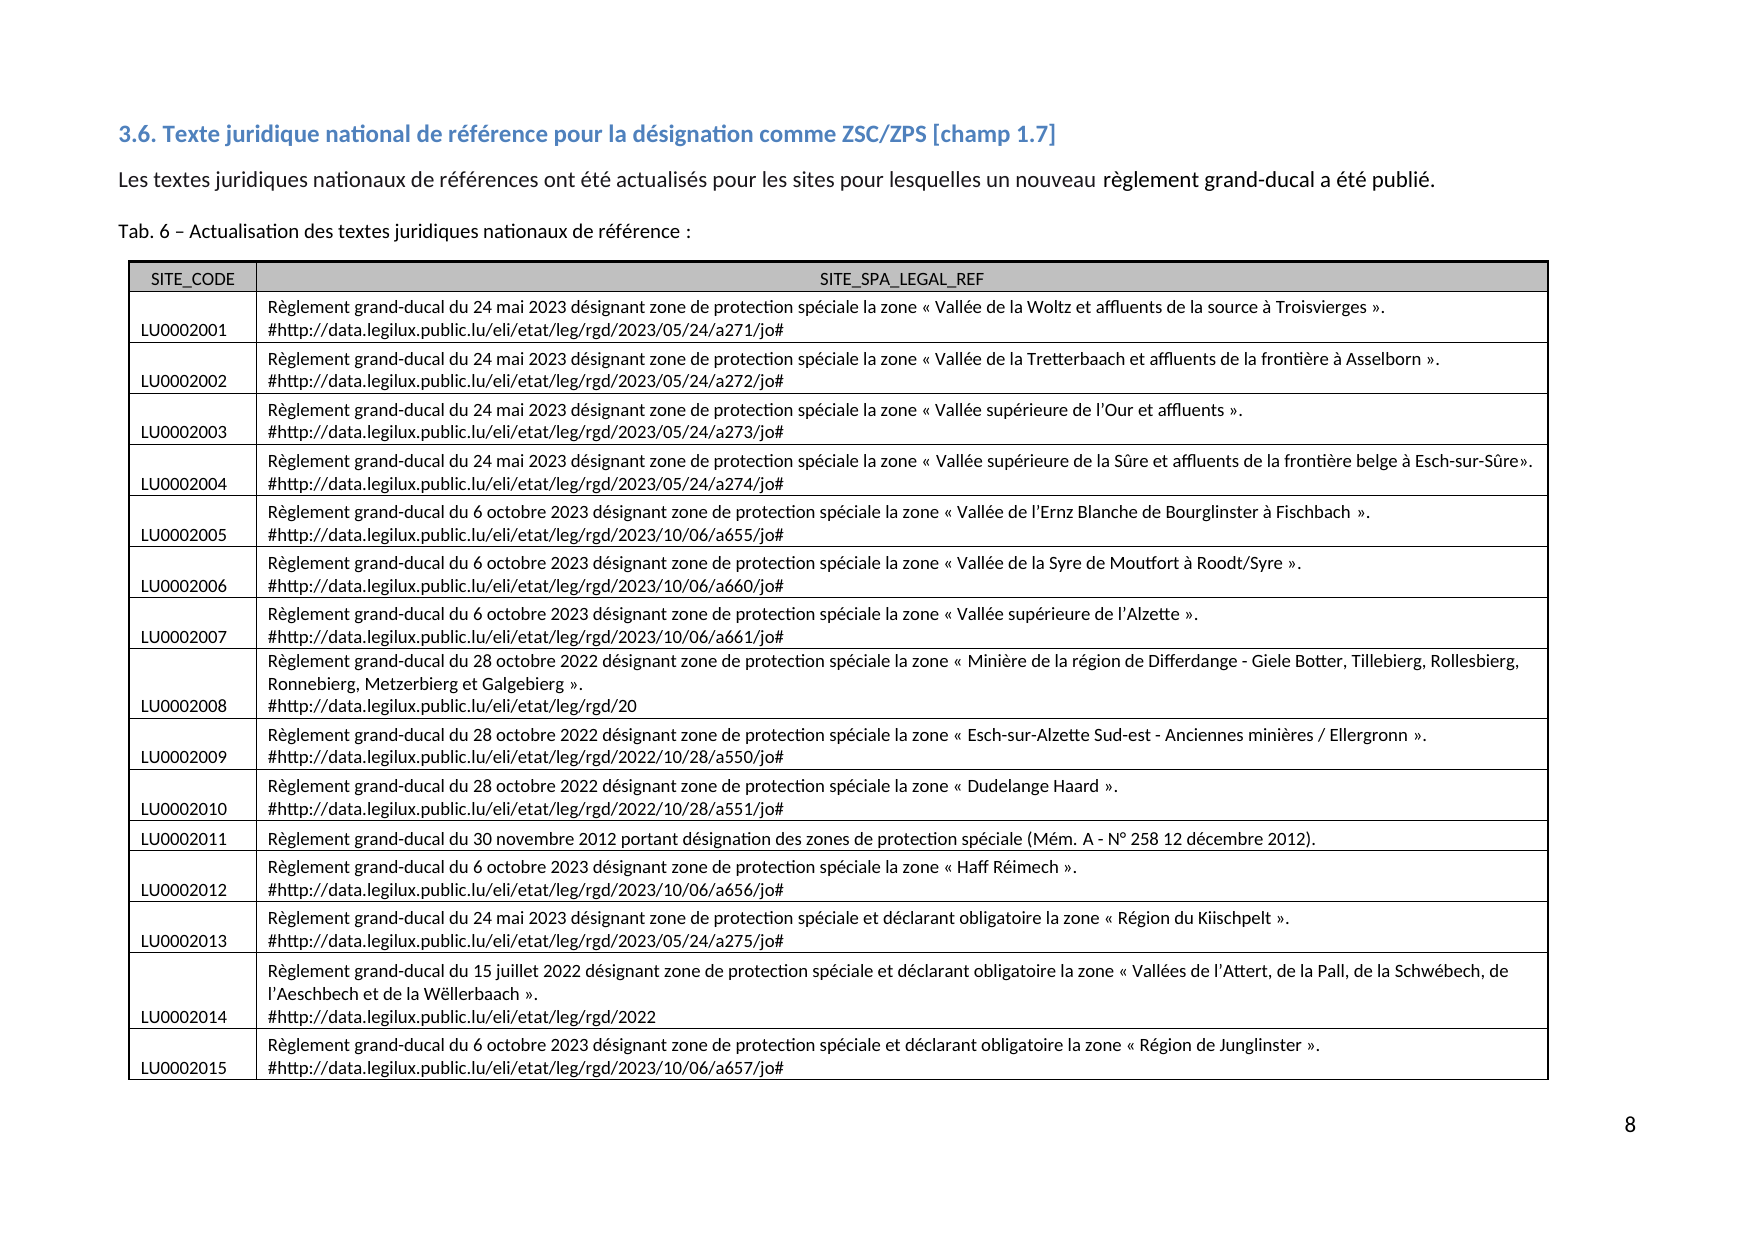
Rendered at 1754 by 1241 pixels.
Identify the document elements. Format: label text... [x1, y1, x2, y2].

table_cell Règlement grand-ducal du 15 juillet 2022 désignant zone de protection spéciale et déclarant obligatoire la zone « Vallées de l’Attert, de la Pall, de la Schwébech, de l’Aeschbech et de la Wëllerbaach ». #http://data.legilux.public.lu/eli/etat/leg/rgd/2022 [257, 953, 1547, 1028]
table_cell Règlement grand-ducal du 24 mai 2023 désignant zone de protection spéciale la zone « Vallée de la Woltz et affluents de la source à Troisvierges ». #http://data.legilux.public.lu/eli/etat/leg/rgd/2023/05/24/a271/jo# [257, 292, 1547, 342]
table_cell LU0002011 [130, 821, 256, 850]
table_cell LU0002006 [130, 547, 256, 597]
table_cell LU0002007 [130, 598, 256, 648]
table_cell LU0002015 [130, 1029, 256, 1079]
table_cell Règlement grand-ducal du 6 octobre 2023 désignant zone de protection spéciale la zone « Haff Réimech ». #http://data.legilux.public.lu/eli/etat/leg/rgd/2023/10/06/a656/jo# [257, 851, 1547, 901]
table_cell Règlement grand-ducal du 24 mai 2023 désignant zone de protection spéciale la zone « Vallée supérieure de la Sûre et affluents de la frontière belge à Esch-sur-Sûre». #http://data.legilux.public.lu/eli/etat/leg/rgd/2023/05/24/a274/jo# [257, 445, 1547, 495]
table_header SITE_SPA_LEGAL_REF [257, 263, 1547, 291]
table_cell LU0002005 [130, 496, 256, 546]
table_cell LU0002008 [130, 649, 256, 718]
table_cell Règlement grand-ducal du 24 mai 2023 désignant zone de protection spéciale la zone « Vallée de la Tretterbaach et affluents de la frontière à Asselborn ». #http://data.legilux.public.lu/eli/etat/leg/rgd/2023/05/24/a272/jo# [257, 343, 1547, 393]
table_cell LU0002014 [130, 953, 256, 1028]
table_cell Règlement grand-ducal du 28 octobre 2022 désignant zone de protection spéciale la zone « Esch-sur-Alzette Sud-est - Anciennes minières / Ellergronn ». #http://data.legilux.public.lu/eli/etat/leg/rgd/2022/10/28/a550/jo# [257, 719, 1547, 769]
table_cell LU0002010 [130, 770, 256, 820]
table_cell Règlement grand-ducal du 30 novembre 2012 portant désignation des zones de protection spéciale (Mém. A - N° 258 12 décembre 2012). [257, 821, 1547, 850]
table_cell LU0002002 [130, 343, 256, 393]
table_header SITE_CODE [130, 263, 256, 291]
text Les textes juridiques nationaux de références ont été actualisés pour les sites pour lesquelles un nouveau règlement grand-ducal a été publié. [118, 166, 1636, 194]
table_cell Règlement grand-ducal du 6 octobre 2023 désignant zone de protection spéciale la zone « Vallée de l’Ernz Blanche de Bourglinster à Fischbach ». #http://data.legilux.public.lu/eli/etat/leg/rgd/2023/10/06/a655/jo# [257, 496, 1547, 546]
subtitle 3.6. Texte juridique national de référence pour la désignation comme ZSC/ZPS [champ 1.7] [118, 118, 1636, 149]
table_cell Règlement grand-ducal du 6 octobre 2023 désignant zone de protection spéciale la zone « Vallée de la Syre de Moutfort à Roodt/Syre ». #http://data.legilux.public.lu/eli/etat/leg/rgd/2023/10/06/a660/jo# [257, 547, 1547, 597]
table_cell Règlement grand-ducal du 6 octobre 2023 désignant zone de protection spéciale la zone « Vallée supérieure de l’Alzette ». #http://data.legilux.public.lu/eli/etat/leg/rgd/2023/10/06/a661/jo# [257, 598, 1547, 648]
table_cell LU0002004 [130, 445, 256, 495]
table_cell LU0002012 [130, 851, 256, 901]
table_cell LU0002001 [130, 292, 256, 342]
table_cell Règlement grand-ducal du 24 mai 2023 désignant zone de protection spéciale et déclarant obligatoire la zone « Région du Kiischpelt ». #http://data.legilux.public.lu/eli/etat/leg/rgd/2023/05/24/a275/jo# [257, 902, 1547, 952]
table_cell Règlement grand-ducal du 28 octobre 2022 désignant zone de protection spéciale la zone « Minière de la région de Differdange - Giele Botter, Tillebierg, Rollesbierg, Ronnebierg, Metzerbierg et Galgebierg ». #http://data.legilux.public.lu/eli/etat/leg/rgd/20 [257, 649, 1547, 718]
table_cell Règlement grand-ducal du 28 octobre 2022 désignant zone de protection spéciale la zone « Dudelange Haard ». #http://data.legilux.public.lu/eli/etat/leg/rgd/2022/10/28/a551/jo# [257, 770, 1547, 820]
table_cell LU0002003 [130, 394, 256, 444]
table_cell LU0002013 [130, 902, 256, 952]
table_cell Règlement grand-ducal du 24 mai 2023 désignant zone de protection spéciale la zone « Vallée supérieure de l’Our et affluents ». #http://data.legilux.public.lu/eli/etat/leg/rgd/2023/05/24/a273/jo# [257, 394, 1547, 444]
text Tab. 6 – Actualisation des textes juridiques nationaux de référence : [118, 219, 1636, 244]
table_cell Règlement grand-ducal du 6 octobre 2023 désignant zone de protection spéciale et déclarant obligatoire la zone « Région de Junglinster ». #http://data.legilux.public.lu/eli/etat/leg/rgd/2023/10/06/a657/jo# [257, 1029, 1547, 1079]
table_cell LU0002009 [130, 719, 256, 769]
